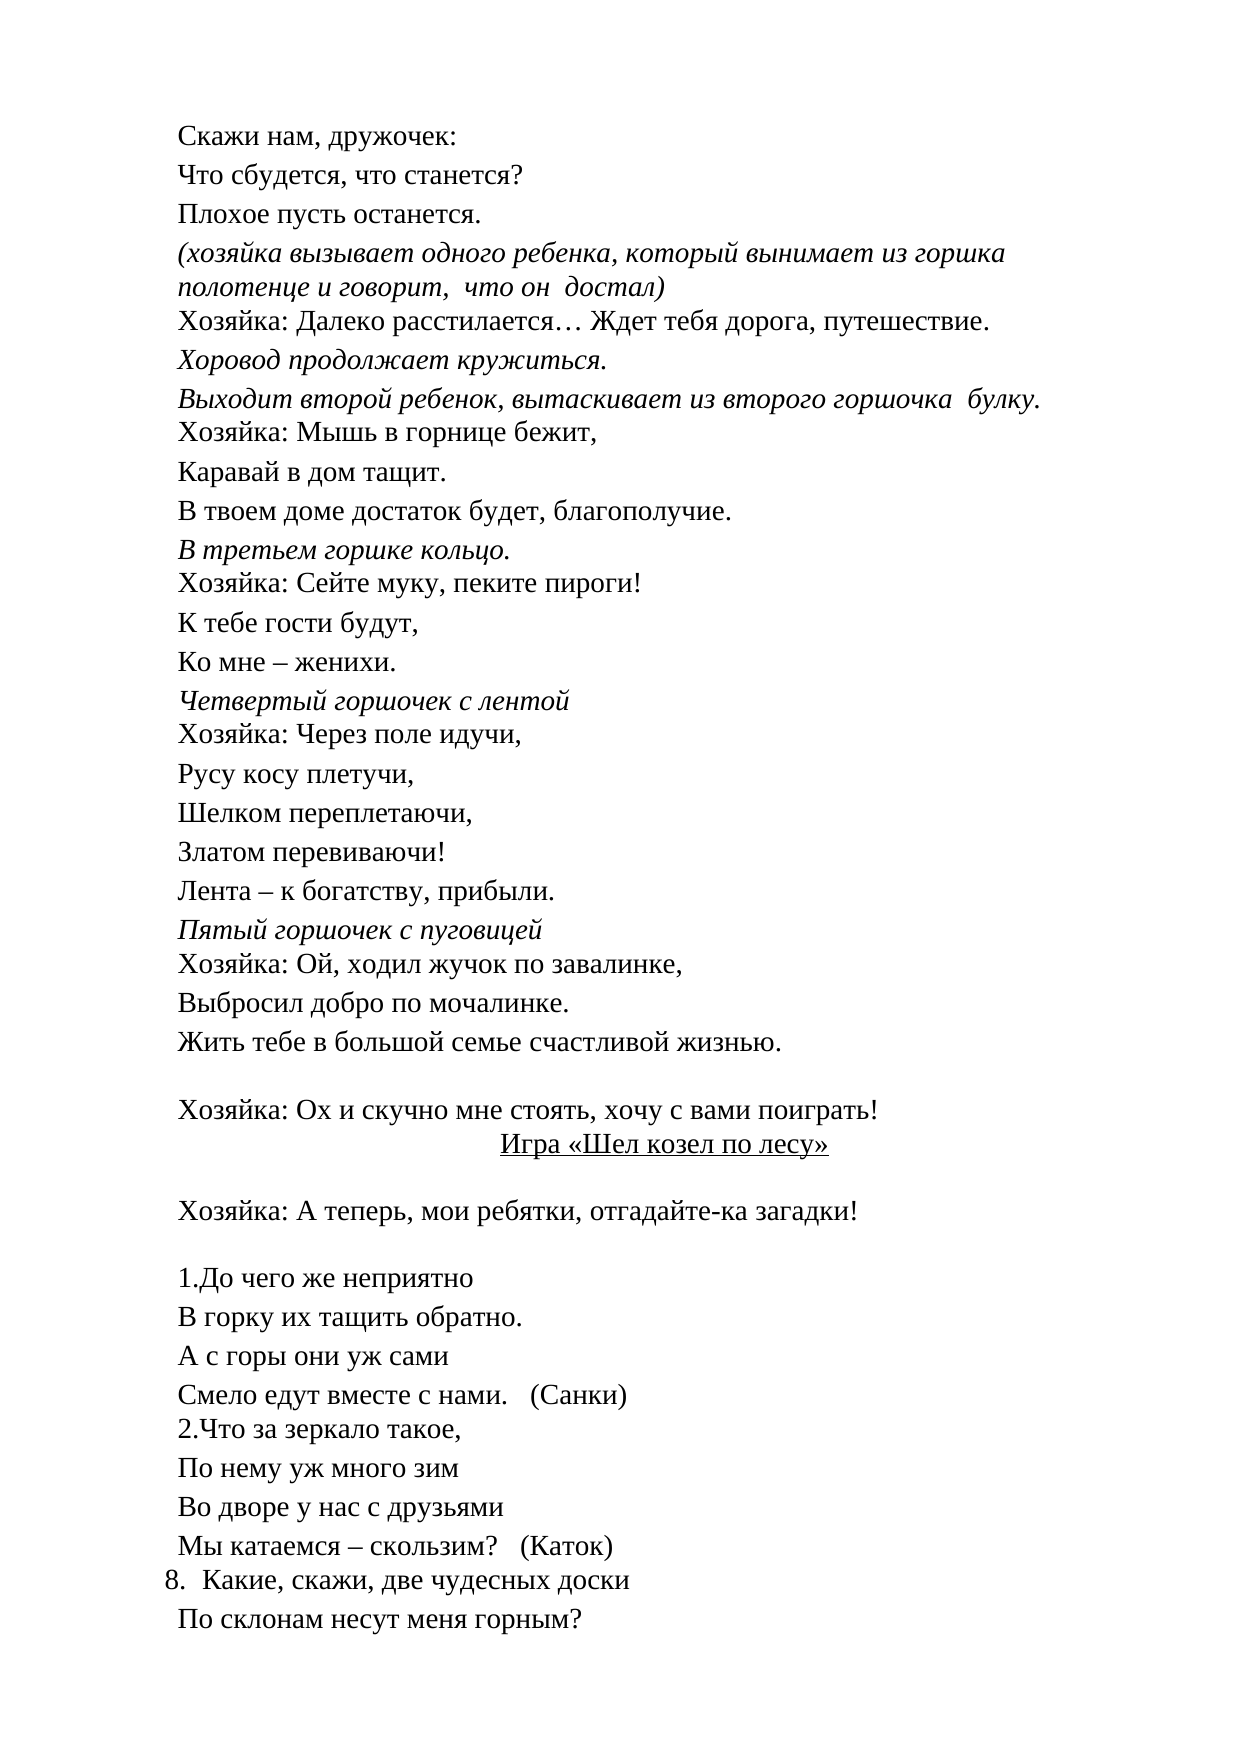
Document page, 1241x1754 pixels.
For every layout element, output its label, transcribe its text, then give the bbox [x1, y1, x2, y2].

text А с горы они уж сами [177, 1338, 1152, 1372]
text Выходит второй ребенок, вытаскивает из второго горшочка булку. [177, 381, 1152, 414]
text Четвертый горшочек с лентой [177, 683, 1152, 717]
list Какие, скажи, две чудесных доски [164, 1562, 1152, 1596]
text Игра «Шел козел по лесу» [177, 1126, 1152, 1159]
text Во дворе у нас с друзьями [177, 1489, 1152, 1523]
text Жить тебе в большой семье счастливой жизнью. [177, 1024, 1152, 1058]
text Хозяйка: Через поле идучи, [177, 717, 1152, 750]
text Скажи нам, дружочек: [177, 118, 1152, 152]
text (хозяйка вызывает одного ребенка, который вынимает из горшка полотенце и говорит, что он достал) [177, 236, 1152, 303]
text Шелком переплетаючи, [177, 795, 1152, 828]
text В твоем доме достаток будет, благополучие. [177, 493, 1152, 526]
text Хозяйка: Мышь в горнице бежит, [177, 414, 1152, 448]
text 1.До чего же неприятно [177, 1260, 1152, 1293]
text Хозяйка: Далеко расстилается… Ждет тебя дорога, путешествие. [177, 303, 1152, 336]
text Лента – к богатству, прибыли. [177, 873, 1152, 907]
text Каравай в дом тащит. [177, 454, 1152, 487]
text Что сбудется, что станется? [177, 157, 1152, 191]
text Хозяйка: Ох и скучно мне стоять, хочу с вами поиграть! [177, 1092, 1152, 1126]
text Златом перевиваючи! [177, 834, 1152, 868]
text 2.Что за зеркало такое, [177, 1411, 1152, 1444]
text В горку их тащить обратно. [177, 1299, 1152, 1333]
text Хозяйка: А теперь, мои ребятки, отгадайте-ка загадки! [177, 1193, 1152, 1226]
text В третьем горшке кольцо. [177, 532, 1152, 566]
text Русу косу плетучи, [177, 756, 1152, 789]
text По нему уж много зим [177, 1450, 1152, 1484]
text К тебе гости будут, [177, 605, 1152, 638]
text Плохое пусть останется. [177, 196, 1152, 230]
text Хозяйка: Ой, ходил жучок по завалинке, [177, 946, 1152, 979]
text По склонам несут меня горным? [177, 1601, 1152, 1635]
text Хоровод продолжает кружиться. [177, 342, 1152, 375]
text Пятый горшочек с пуговицей [177, 912, 1152, 946]
text Смело едут вместе с нами. (Санки) [177, 1377, 1152, 1411]
text Хозяйка: Сейте муку, пеките пироги! [177, 566, 1152, 599]
text Мы катаемся – скользим? (Каток) [177, 1528, 1152, 1562]
text Выбросил добро по мочалинке. [177, 985, 1152, 1019]
text Ко мне – женихи. [177, 644, 1152, 677]
